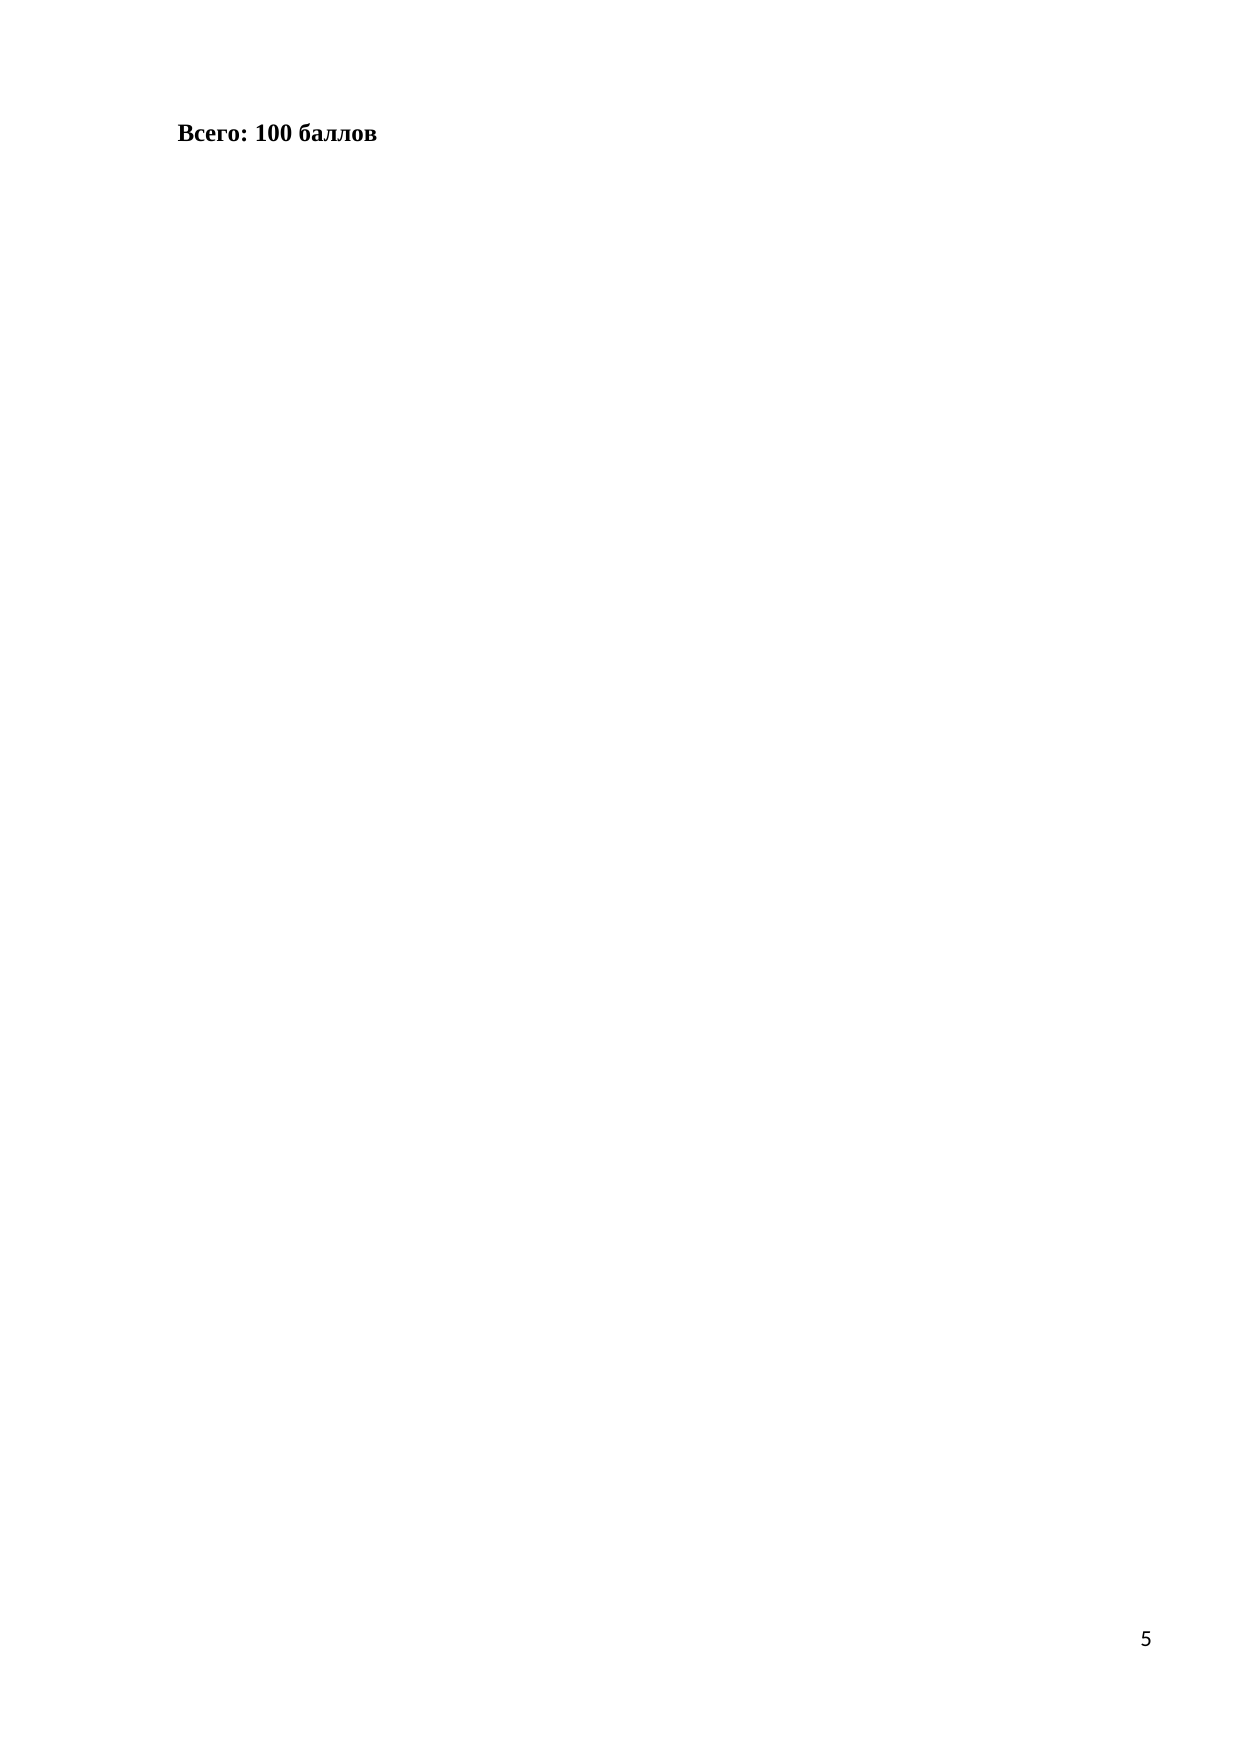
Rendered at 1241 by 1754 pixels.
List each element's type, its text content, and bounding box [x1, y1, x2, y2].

text Всего: 100 баллов [177, 118, 1152, 147]
